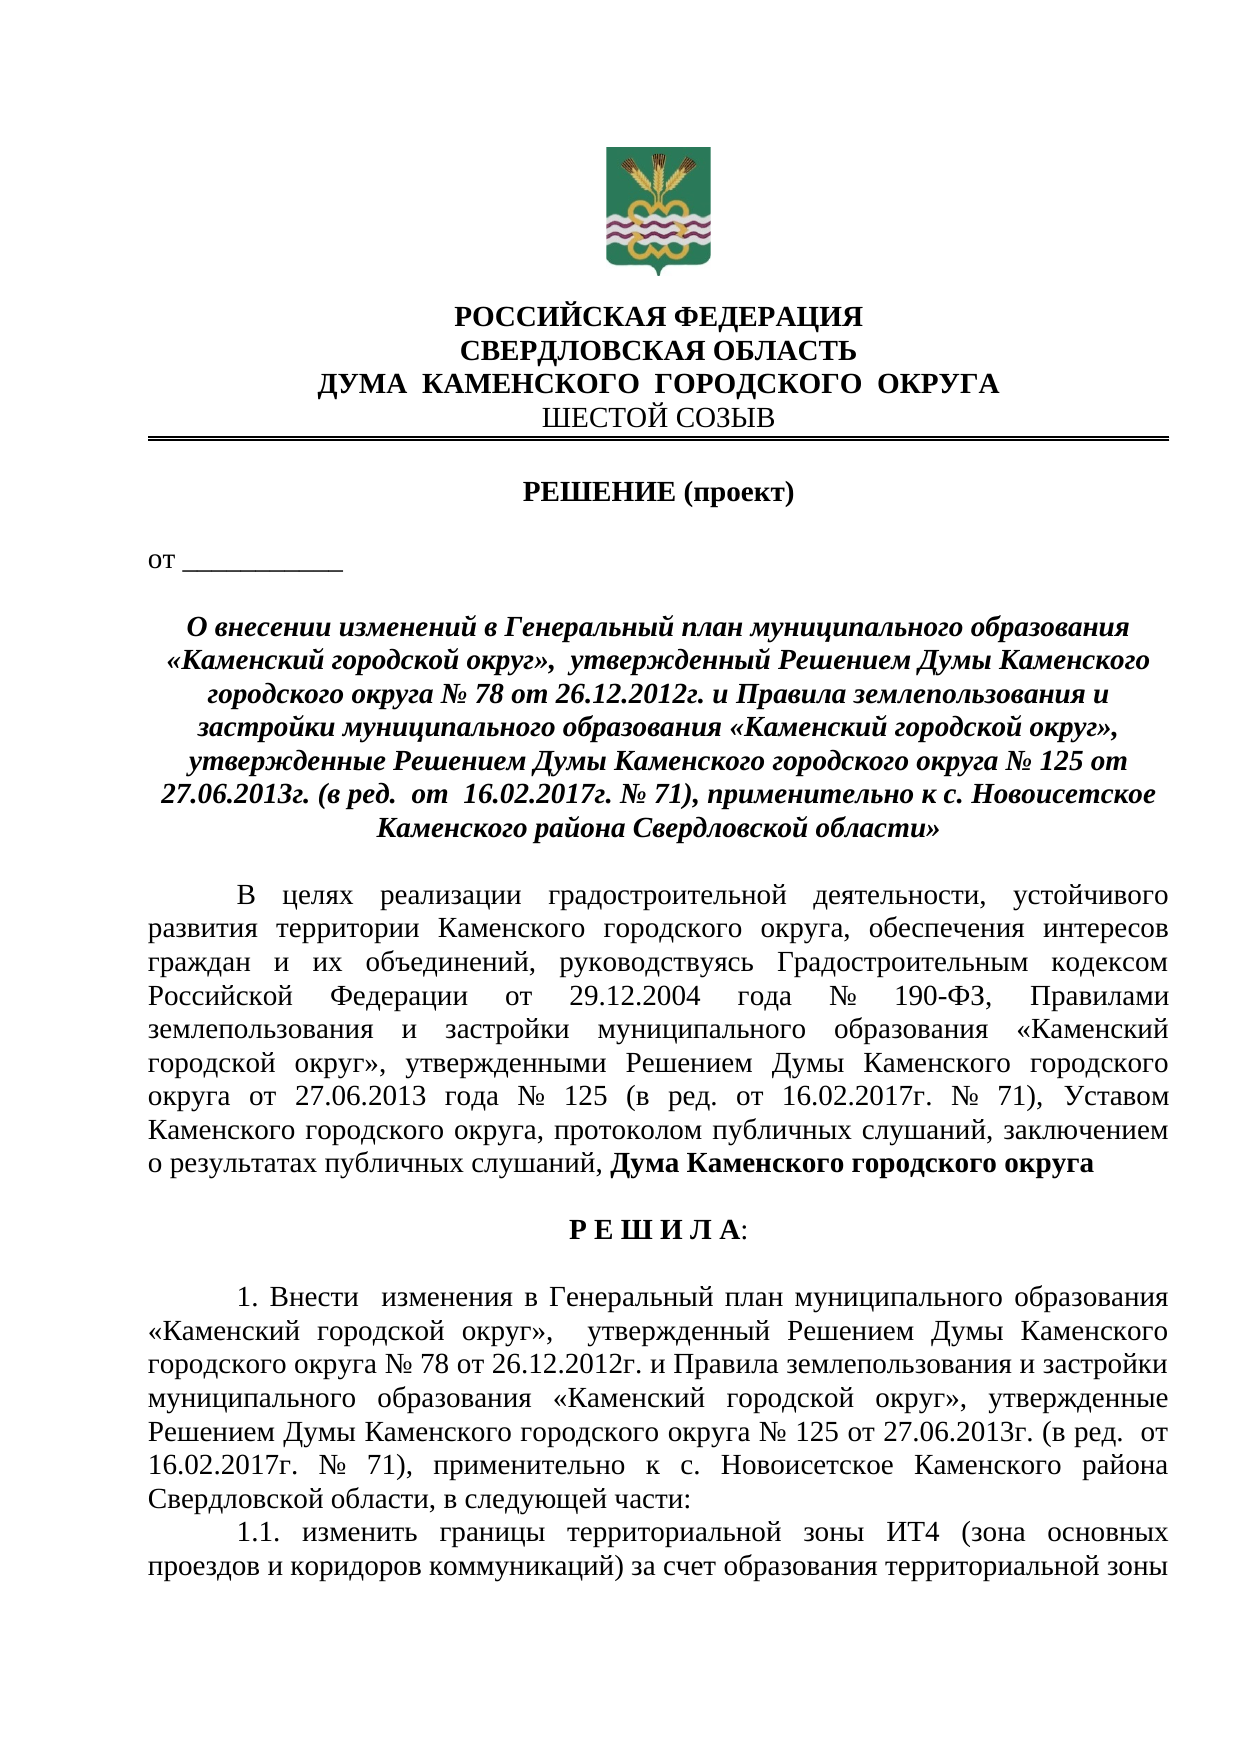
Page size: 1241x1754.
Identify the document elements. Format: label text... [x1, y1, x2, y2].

text В целях реализации градостроительной деятельности, устойчивого развития территории Каменского городского округа, обеспечения интересов граждан и их объединений, руководствуясь Градостроительным кодексом Российской Федерации от 29.12.2004 года № 190-ФЗ, Правилами землепользования и застройки муниципального образования «Каменский городской округ», утвержденными Решением Думы Каменского городского округа от 27.06.2013 года № 125 (в ред. от 16.02.2017г. № 71), Уставом Каменского городского округа, протоколом публичных слушаний, заключением о результатах публичных слушаний, Дума Каменского городского округа [148, 877, 1169, 1179]
text РОССИЙСКАЯ ФЕДЕРАЦИЯ [148, 299, 1169, 333]
text РЕШЕНИЕ (проект) [148, 474, 1169, 508]
text СВЕРДЛОВСКАЯ ОБЛАСТЬ [148, 333, 1169, 367]
text от ___________ [148, 542, 1169, 575]
picture [606, 147, 711, 276]
text О внесении изменений в Генеральный план муниципального образования «Каменский городской округ», утвержденный Решением Думы Каменского городского округа № 78 от 26.12.2012г. и Правила землепользования и застройки муниципального образования «Каменский городской округ», утвержденные Решением Думы Каменского городского округа № 125 от 27.06.2013г. (в ред. от 16.02.2017г. № 71), применительно к с. Новоисетское Каменского района Свердловской области» [148, 609, 1169, 843]
text ДУМА КАМЕНСКОГО ГОРОДСКОГО ОКРУГА [148, 367, 1169, 400]
text Р Е Ш И Л А: [148, 1212, 1169, 1246]
text 1.1. изменить границы территориальной зоны ИТ4 (зона основных проездов и коридоров коммуникаций) за счет образования территориальной зоны [148, 1514, 1169, 1581]
text 1. Внести изменения в Генеральный план муниципального образования «Каменский городской округ», утвержденный Решением Думы Каменского городского округа № 78 от 26.12.2012г. и Правила землепользования и застройки муниципального образования «Каменский городской округ», утвержденные Решением Думы Каменского городского округа № 125 от 27.06.2013г. (в ред. от 16.02.2017г. № 71), применительно к с. Новоисетское Каменского района Свердловской области, в следующей части: [148, 1279, 1169, 1514]
text ШЕСТОЙ СОЗЫВ [148, 400, 1169, 436]
